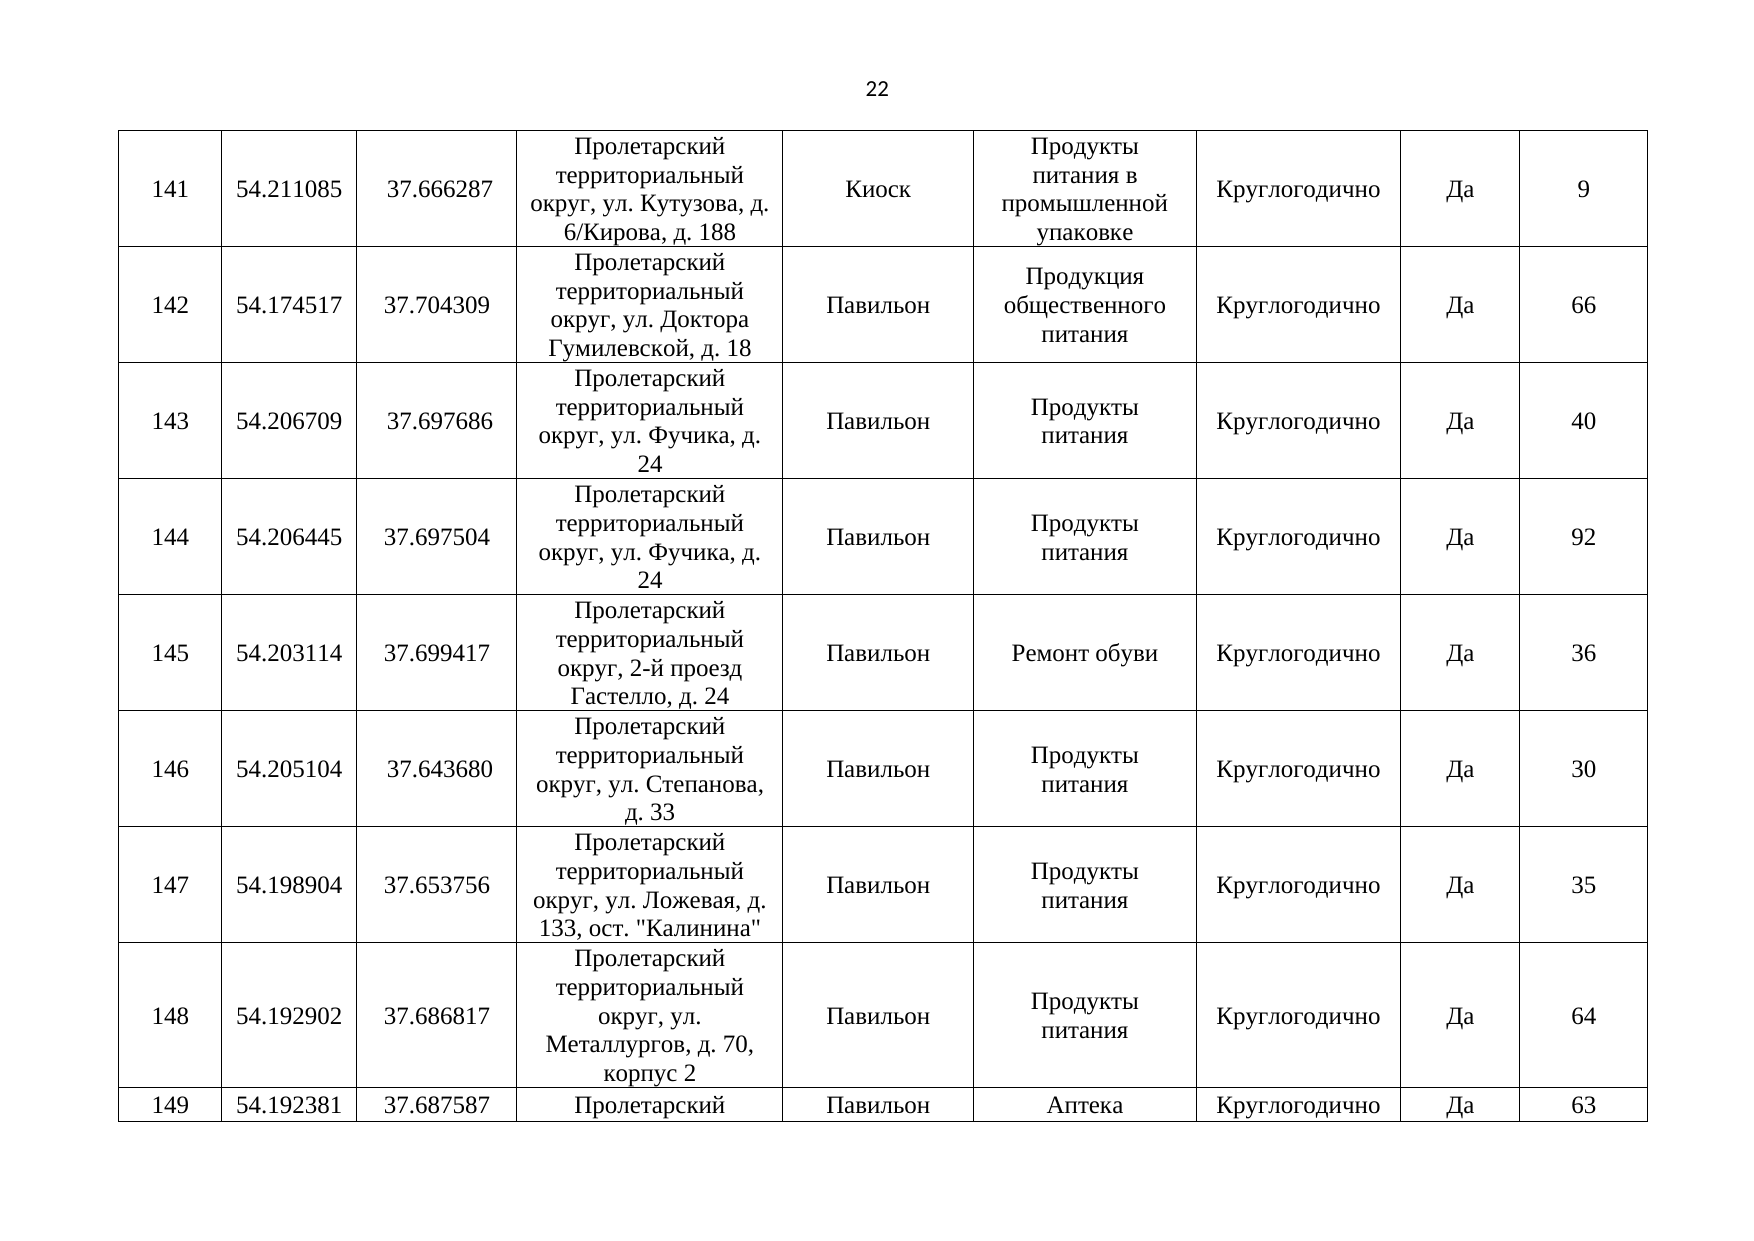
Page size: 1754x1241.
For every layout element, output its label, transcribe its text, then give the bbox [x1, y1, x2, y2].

table_cell 54.206709 [222, 363, 356, 478]
table_cell Пролетарский территориальный округ, ул. Доктора Гумилевской, д. 18 [517, 247, 782, 362]
table_cell 54.205104 [222, 711, 356, 826]
table_cell 54.198904 [222, 827, 356, 942]
table_cell Круглогодично [1197, 943, 1400, 1087]
table_cell Павильон [783, 711, 973, 826]
table_cell Киоск [783, 131, 973, 246]
table_cell 54.192381 [222, 1088, 356, 1121]
table_cell Продукты питания [974, 827, 1196, 942]
table_cell 37.699417 [357, 595, 516, 710]
table_cell Да [1401, 1088, 1519, 1121]
table_cell 37.666287 [357, 131, 516, 246]
table_cell 54.206445 [222, 479, 356, 594]
table_cell Павильон [783, 827, 973, 942]
table_cell 30 [1520, 711, 1647, 826]
table_cell Круглогодично [1197, 711, 1400, 826]
table_cell Ремонт обуви [974, 595, 1196, 710]
table_cell 148 [119, 943, 221, 1087]
table_cell Да [1401, 827, 1519, 942]
table_cell 9 [1520, 131, 1647, 246]
table_cell 36 [1520, 595, 1647, 710]
table_cell 37.697686 [357, 363, 516, 478]
table_cell Круглогодично [1197, 479, 1400, 594]
table_cell Да [1401, 131, 1519, 246]
table_cell 149 [119, 1088, 221, 1121]
table_cell 144 [119, 479, 221, 594]
table_cell 92 [1520, 479, 1647, 594]
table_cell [517, 1088, 782, 1121]
table_cell 141 [119, 131, 221, 246]
table_cell Павильон [783, 595, 973, 710]
table_cell 142 [119, 247, 221, 362]
table_cell 54.174517 [222, 247, 356, 362]
table_cell Да [1401, 595, 1519, 710]
table_cell Да [1401, 711, 1519, 826]
table_cell Да [1401, 479, 1519, 594]
table_cell Пролетарский территориальный округ, ул. Кутузова, д. 6/Кирова, д. 188 [517, 131, 782, 246]
table_cell Продукты питания [974, 479, 1196, 594]
table_cell 146 [119, 711, 221, 826]
table_cell 37.643680 [357, 711, 516, 826]
table_cell 54.203114 [222, 595, 356, 710]
table_cell Да [1401, 943, 1519, 1087]
table_cell Круглогодично [1197, 1088, 1400, 1121]
table_cell Павильон [783, 363, 973, 478]
table_cell Продукция общественного питания [974, 247, 1196, 362]
table_cell Пролетарский территориальный округ, 2-й проезд Гастелло, д. 24 [517, 595, 782, 710]
table_cell Продукты питания [974, 943, 1196, 1087]
table_cell Продукты питания [974, 363, 1196, 478]
table_cell Аптека [974, 1088, 1196, 1121]
table_cell 37.653756 [357, 827, 516, 942]
table_cell 143 [119, 363, 221, 478]
table_cell Круглогодично [1197, 247, 1400, 362]
table_cell Павильон [783, 1088, 973, 1121]
table_cell Круглогодично [1197, 827, 1400, 942]
table_cell 145 [119, 595, 221, 710]
table_cell Продукты питания в промышленной упаковке [974, 131, 1196, 246]
table_cell Круглогодично [1197, 363, 1400, 478]
table_cell 63 [1520, 1088, 1647, 1121]
table_cell Павильон [783, 943, 973, 1087]
table_cell 37.697504 [357, 479, 516, 594]
table_cell 64 [1520, 943, 1647, 1087]
table_cell Пролетарский территориальный округ, ул. Фучика, д. 24 [517, 479, 782, 594]
table_cell Пролетарский территориальный округ, ул. Ложевая, д. 133, ост. "Калинина" [517, 827, 782, 942]
table_cell 40 [1520, 363, 1647, 478]
table_cell Павильон [783, 479, 973, 594]
table_cell 35 [1520, 827, 1647, 942]
table_cell 37.687587 [357, 1088, 516, 1121]
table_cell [517, 943, 782, 1087]
table_cell Круглогодично [1197, 131, 1400, 246]
table_cell Пролетарский территориальный округ, ул. Фучика, д. 24 [517, 363, 782, 478]
table_cell Да [1401, 363, 1519, 478]
table_cell 66 [1520, 247, 1647, 362]
table_cell 54.211085 [222, 131, 356, 246]
table_cell Круглогодично [1197, 595, 1400, 710]
table_cell 147 [119, 827, 221, 942]
table_cell 37.704309 [357, 247, 516, 362]
table_cell Продукты питания [974, 711, 1196, 826]
table_cell Да [1401, 247, 1519, 362]
table_cell 37.686817 [357, 943, 516, 1087]
table_cell Павильон [783, 247, 973, 362]
table_cell 54.192902 [222, 943, 356, 1087]
table_cell Пролетарский территориальный округ, ул. Степанова, д. 33 [517, 711, 782, 826]
